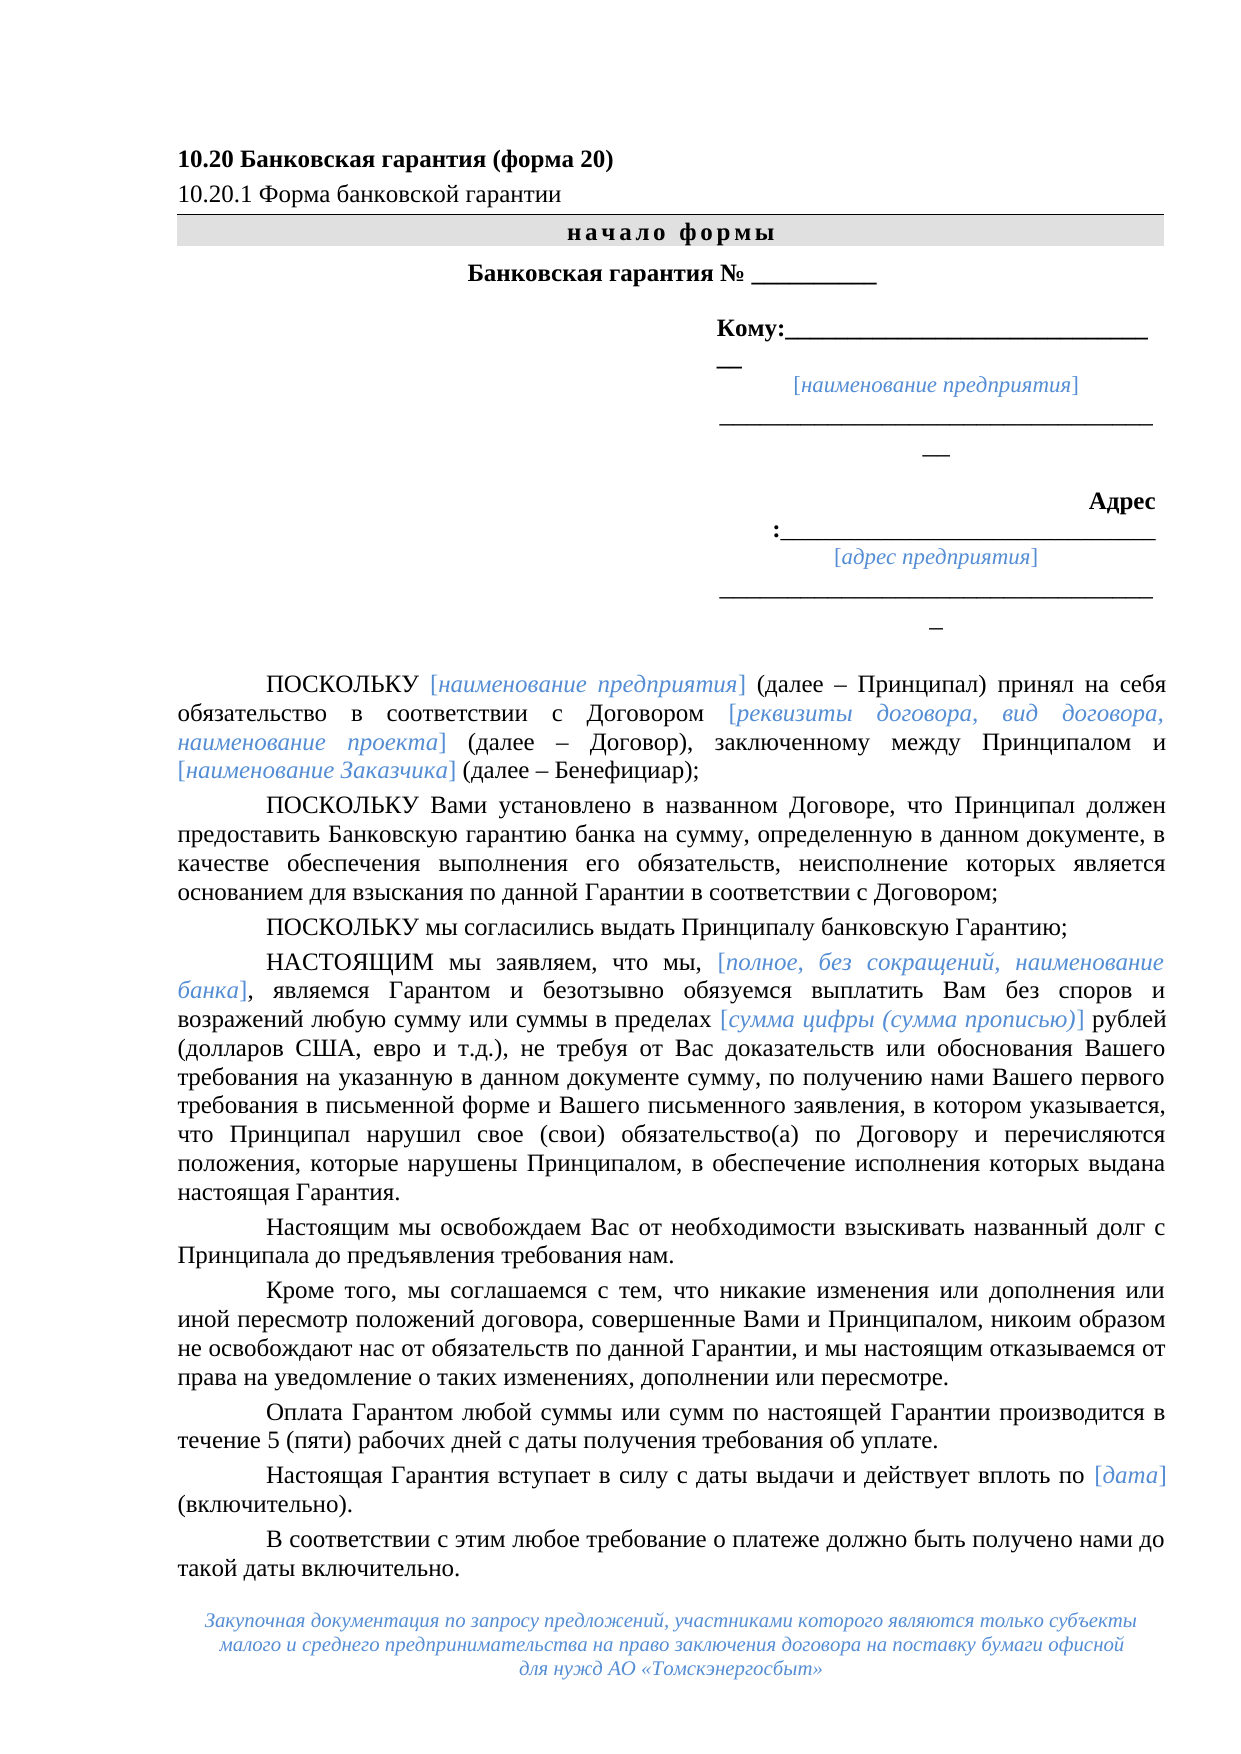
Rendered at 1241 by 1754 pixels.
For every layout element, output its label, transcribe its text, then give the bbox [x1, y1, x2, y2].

text Настоящим мы освобождаем Вас от необходимости взыскивать названный долг с Принципала до предъявления требования нам. [177, 1212, 1167, 1269]
table_header Кому:_______________________________ [наименование предприятия] __________________________________ Адрес:______________________________ [адрес предприятия] _________________________________ [705, 313, 1167, 632]
text ПОСКОЛЬКУ Вами установлено в названном Договоре, что Принципал должен предоставить Банковскую гарантию банка на сумму, определенную в данном документе, в качестве обеспечения выполнения его обязательств, неисполнение которых является основанием для взыскания по данной Гарантии в соответствии с Договором; [177, 791, 1167, 906]
text 10.20 Банковская гарантия (форма 20) [177, 144, 1167, 172]
text ПОСКОЛЬКУ мы согласились выдать Принципалу банковскую Гарантию; [177, 912, 1167, 941]
text Кроме того, мы соглашаемся с тем, что никакие изменения или дополнения или иной пересмотр положений договора, совершенные Вами и Принципалом, никоим образом не освобождают нас от обязательств по данной Гарантии, и мы настоящим отказываемся от права на уведомление о таких изменениях, дополнении или пересмотре. [177, 1276, 1167, 1391]
text 10.20.1 Форма банковской гарантии [177, 179, 1167, 207]
text начало формы [177, 215, 1164, 246]
text Банковская гарантия № __________ [177, 258, 1167, 287]
text ПОСКОЛЬКУ [наименование предприятия] (далее – Принципал) принял на себя обязательство в соответствии с Договором [реквизиты договора, вид договора, наименование проекта] (далее – Договор), заключенному между Принципалом и [наименование Заказчика] (далее – Бенефициар); [177, 669, 1167, 784]
text Настоящая Гарантия вступает в силу с даты выдачи и действует вплоть по [дата] (включительно). [177, 1461, 1167, 1518]
text Оплата Гарантом любой суммы или сумм по настоящей Гарантии производится в течение 5 (пяти) рабочих дней с даты получения требования об уплате. [177, 1397, 1167, 1454]
text НАСТОЯЩИМ мы заявляем, что мы, [полное, без сокращений, наименование банка], являемся Гарантом и безотзывно обязуемся выплатить Вам без споров и возражений любую сумму или суммы в пределах [сумма цифры (сумма прописью)] рублей (долларов США, евро и т.д.), не требуя от Вас доказательств или обоснования Вашего требования на указанную в данном документе сумму, по получению нами Вашего первого требования в письменной форме и Вашего письменного заявления, в котором указывается, что Принципал нарушил свое (свои) обязательство(а) по Договору и перечисляются положения, которые нарушены Принципалом, в обеспечение исполнения которых выдана настоящая Гарантия. [177, 947, 1167, 1206]
text В соответствии с этим любое требование о платеже должно быть получено нами до такой даты включительно. [177, 1524, 1167, 1582]
